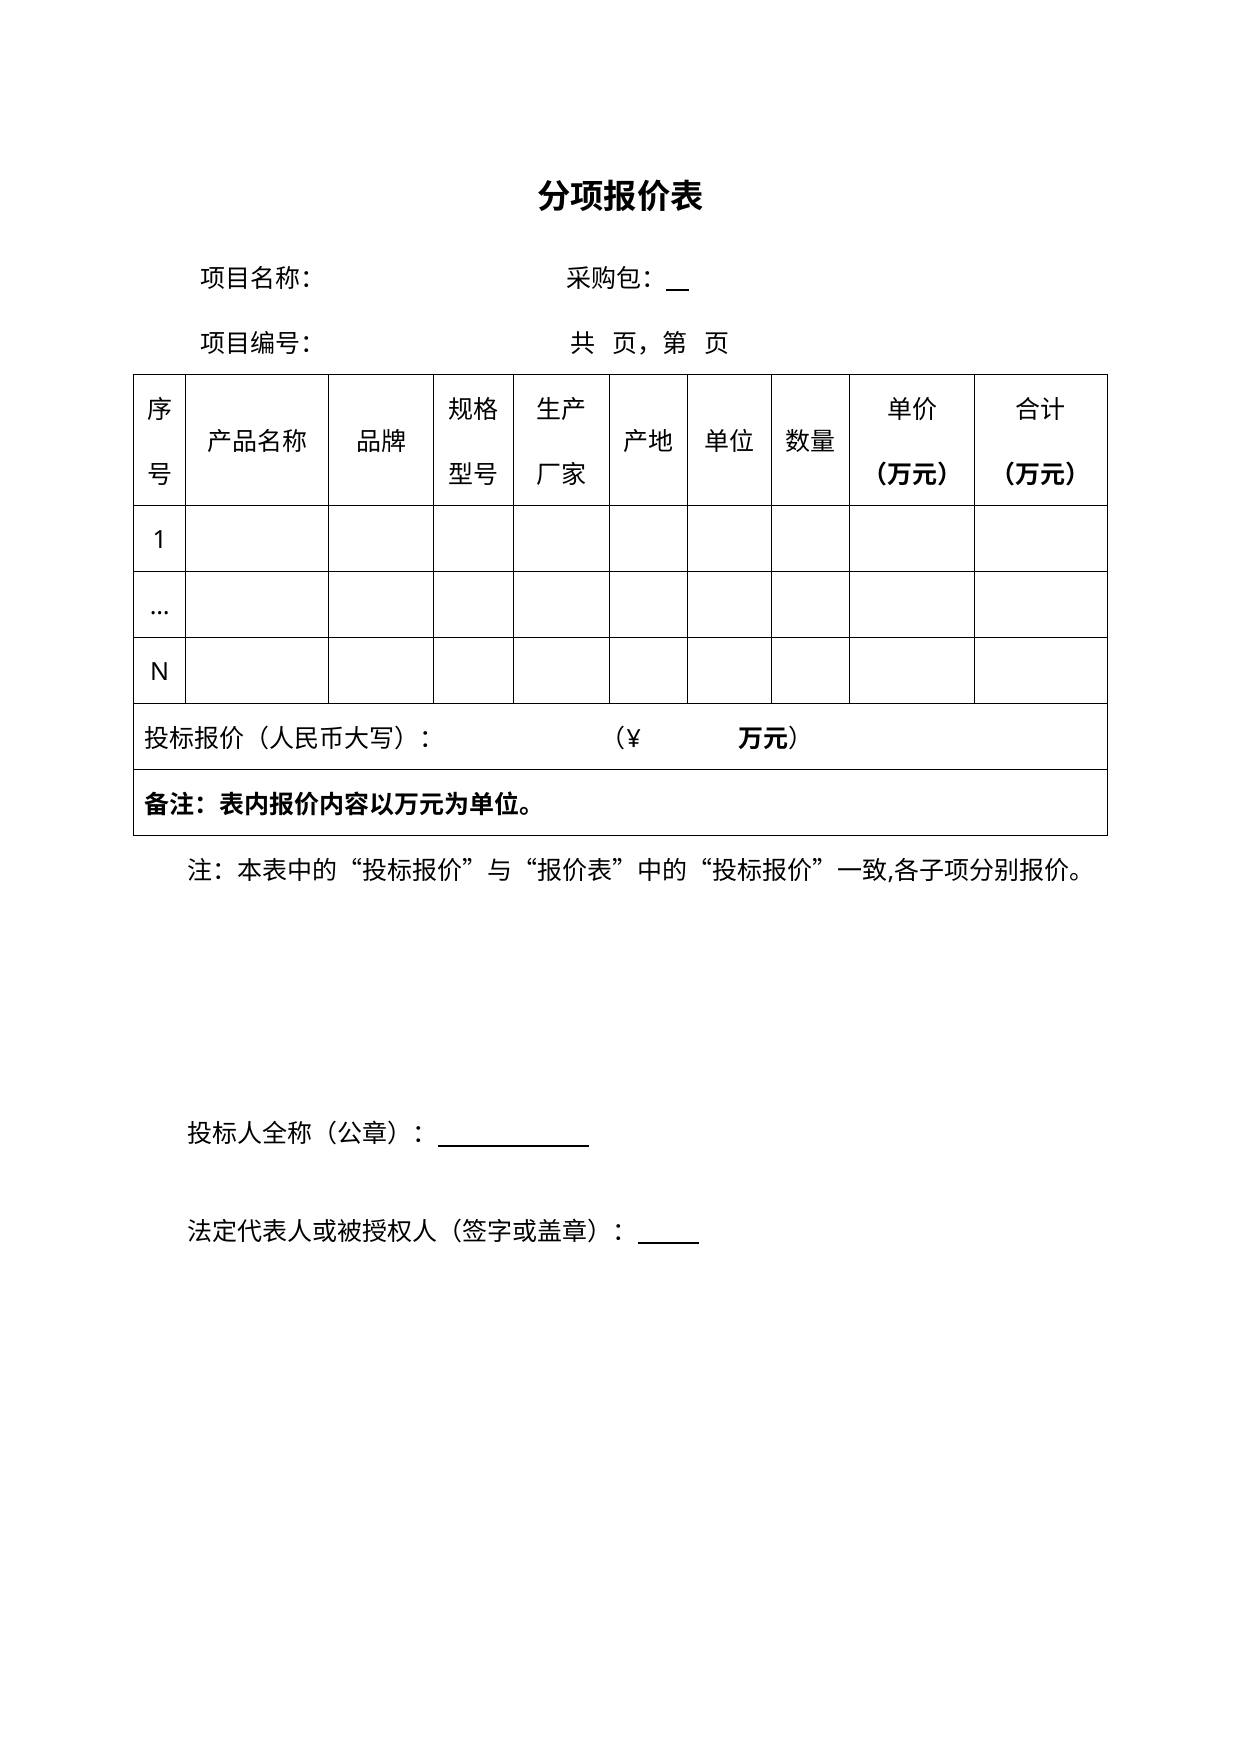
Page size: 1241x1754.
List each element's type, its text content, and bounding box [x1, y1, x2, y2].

table_cell [434, 572, 513, 637]
table_header 产品名称 [186, 375, 328, 505]
table_header 生产厂家 [514, 375, 609, 505]
table_cell [434, 638, 513, 703]
table_cell … [134, 572, 185, 637]
table_header 合计 （万元） [975, 375, 1107, 505]
table_cell [850, 572, 974, 637]
table_cell 备注：表内报价内容以万元为单位。 [134, 770, 1107, 835]
table_cell [514, 572, 609, 637]
table_cell [772, 572, 849, 637]
table_cell [329, 506, 433, 571]
table_cell [610, 506, 687, 571]
table_header 品牌 [329, 375, 433, 505]
table_cell [688, 506, 771, 571]
table_cell [688, 572, 771, 637]
table_cell [850, 638, 974, 703]
table_cell [610, 638, 687, 703]
table_cell [514, 506, 609, 571]
text 注：本表中的“投标报价”与“报价表”中的“投标报价”一致,各子项分别报价。 [187, 836, 1088, 901]
table_header 数量 [772, 375, 849, 505]
text 法定代表人或被授权人（签字或盖章）： [187, 1197, 1053, 1262]
table_cell N [134, 638, 185, 703]
table_cell [772, 506, 849, 571]
table_cell [434, 506, 513, 571]
table_cell [772, 638, 849, 703]
table_cell [850, 506, 974, 571]
table_cell 投标报价（人民币大写）： （¥ 万元） [134, 704, 1107, 769]
table_cell [975, 572, 1107, 637]
text 投标人全称（公章）： [187, 1099, 1053, 1164]
table_header 单价 （万元） [850, 375, 974, 505]
table_header 单位 [688, 375, 771, 505]
table_cell 1 [134, 506, 185, 571]
table_cell [975, 638, 1107, 703]
text 分项报价表 [187, 162, 1053, 227]
table_cell [186, 506, 328, 571]
text 项目名称： 采购包： [187, 244, 1053, 309]
table_cell [514, 638, 609, 703]
table_header 规格型号 [434, 375, 513, 505]
table_header 序号 [134, 375, 185, 505]
table_cell [329, 572, 433, 637]
table_cell [186, 572, 328, 637]
table_cell [610, 572, 687, 637]
table_cell [186, 638, 328, 703]
table_header 产地 [610, 375, 687, 505]
table_cell [975, 506, 1107, 571]
table_cell [688, 638, 771, 703]
table_cell [329, 638, 433, 703]
text 项目编号： 共 页，第 页 [187, 309, 1053, 374]
